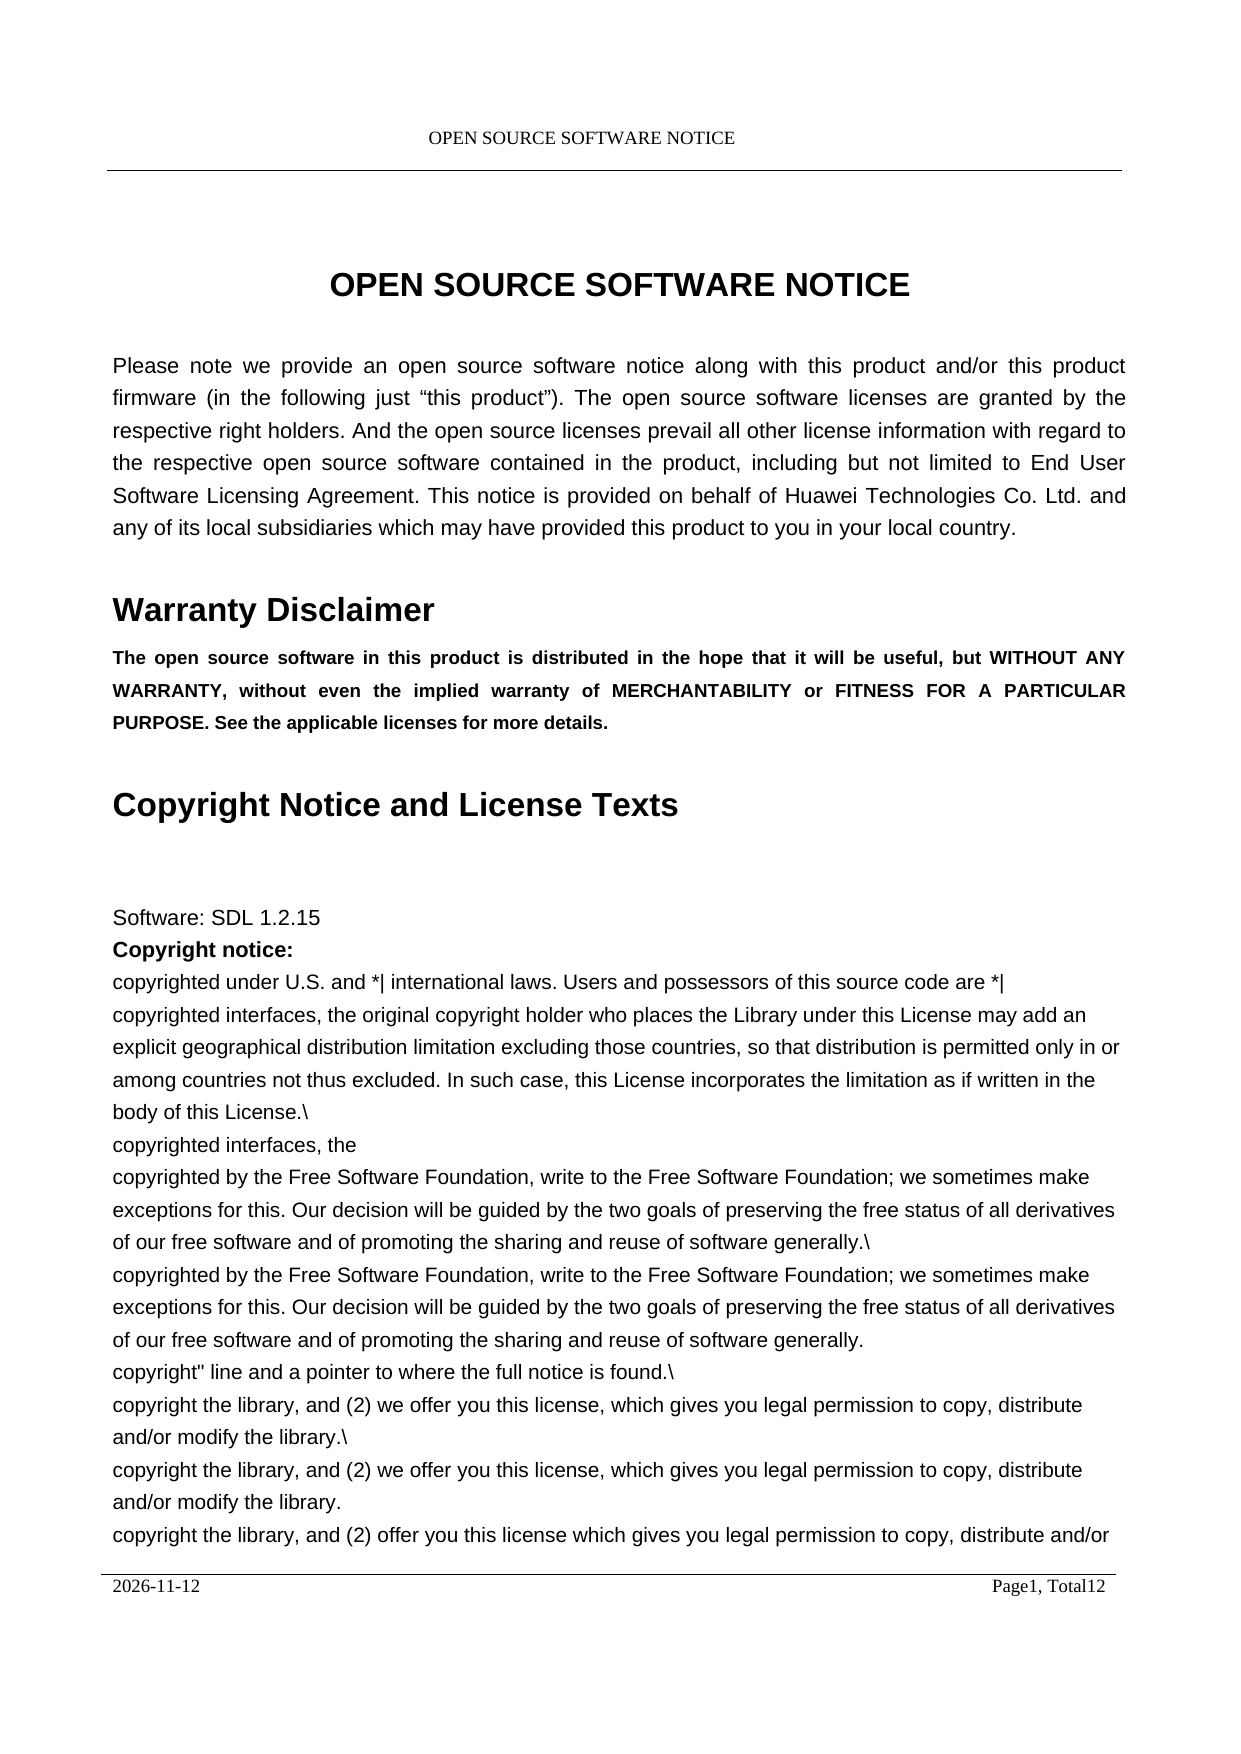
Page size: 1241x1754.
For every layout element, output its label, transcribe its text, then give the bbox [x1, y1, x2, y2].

text copyright the library, and (2) we offer you this license, which gives you legal permission to copy, distribute and/or modify the library. [112, 1453, 1128, 1518]
text The open source software in this product is distributed in the hope that it will be useful, but WITHOUT ANY WARRANTY, without even the implied warranty of MERCHANTABILITY or FITNESS FOR A PARTICULAR PURPOSE. See the applicable licenses for more details. [112, 641, 1128, 739]
text Please note we provide an open source software notice along with this product and/or this product firmware (in the following just “this product”). The open source software licenses are granted by the respective right holders. And the open source licenses prevail all other license information with regard to the respective open source software contained in the product, including but not limited to End User Software Licensing Agreement. This notice is provided on behalf of Huawei Technologies Co. Ltd. and any of its local subsidiaries which may have provided this product to you in your local country. [112, 349, 1128, 544]
text Copyright Notice and License Texts [112, 771, 1128, 836]
text copyrighted by the Free Software Foundation, write to the Free Software Foundation; we sometimes make exceptions for this. Our decision will be guided by the two goals of preserving the free status of all derivatives of our free software and of promoting the sharing and reuse of software generally.\ [112, 1161, 1128, 1258]
text OPEN SOURCE SOFTWARE NOTICE [112, 251, 1128, 316]
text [112, 1518, 1128, 1551]
text Warranty Disclaimer [112, 576, 1128, 641]
text copyright" line and a pointer to where the full notice is found.\ [112, 1356, 1128, 1388]
text copyrighted interfaces, the [112, 1128, 1128, 1161]
text copyright the library, and (2) we offer you this license, which gives you legal permission to copy, distribute and/or modify the library.\ [112, 1388, 1128, 1453]
text copyrighted by the Free Software Foundation, write to the Free Software Foundation; we sometimes make exceptions for this. Our decision will be guided by the two goals of preserving the free status of all derivatives of our free software and of promoting the sharing and reuse of software generally. [112, 1258, 1128, 1356]
text copyrighted under U.S. and *| international laws. Users and possessors of this source code are *| [112, 966, 1128, 998]
text Copyright notice: [112, 933, 1128, 966]
text Software: SDL 1.2.15 [112, 901, 1128, 933]
text copyrighted interfaces, the original copyright holder who places the Library under this License may add an explicit geographical distribution limitation excluding those countries, so that distribution is permitted only in or among countries not thus excluded. In such case, this License incorporates the limitation as if written in the body of this License.\ [112, 998, 1128, 1128]
